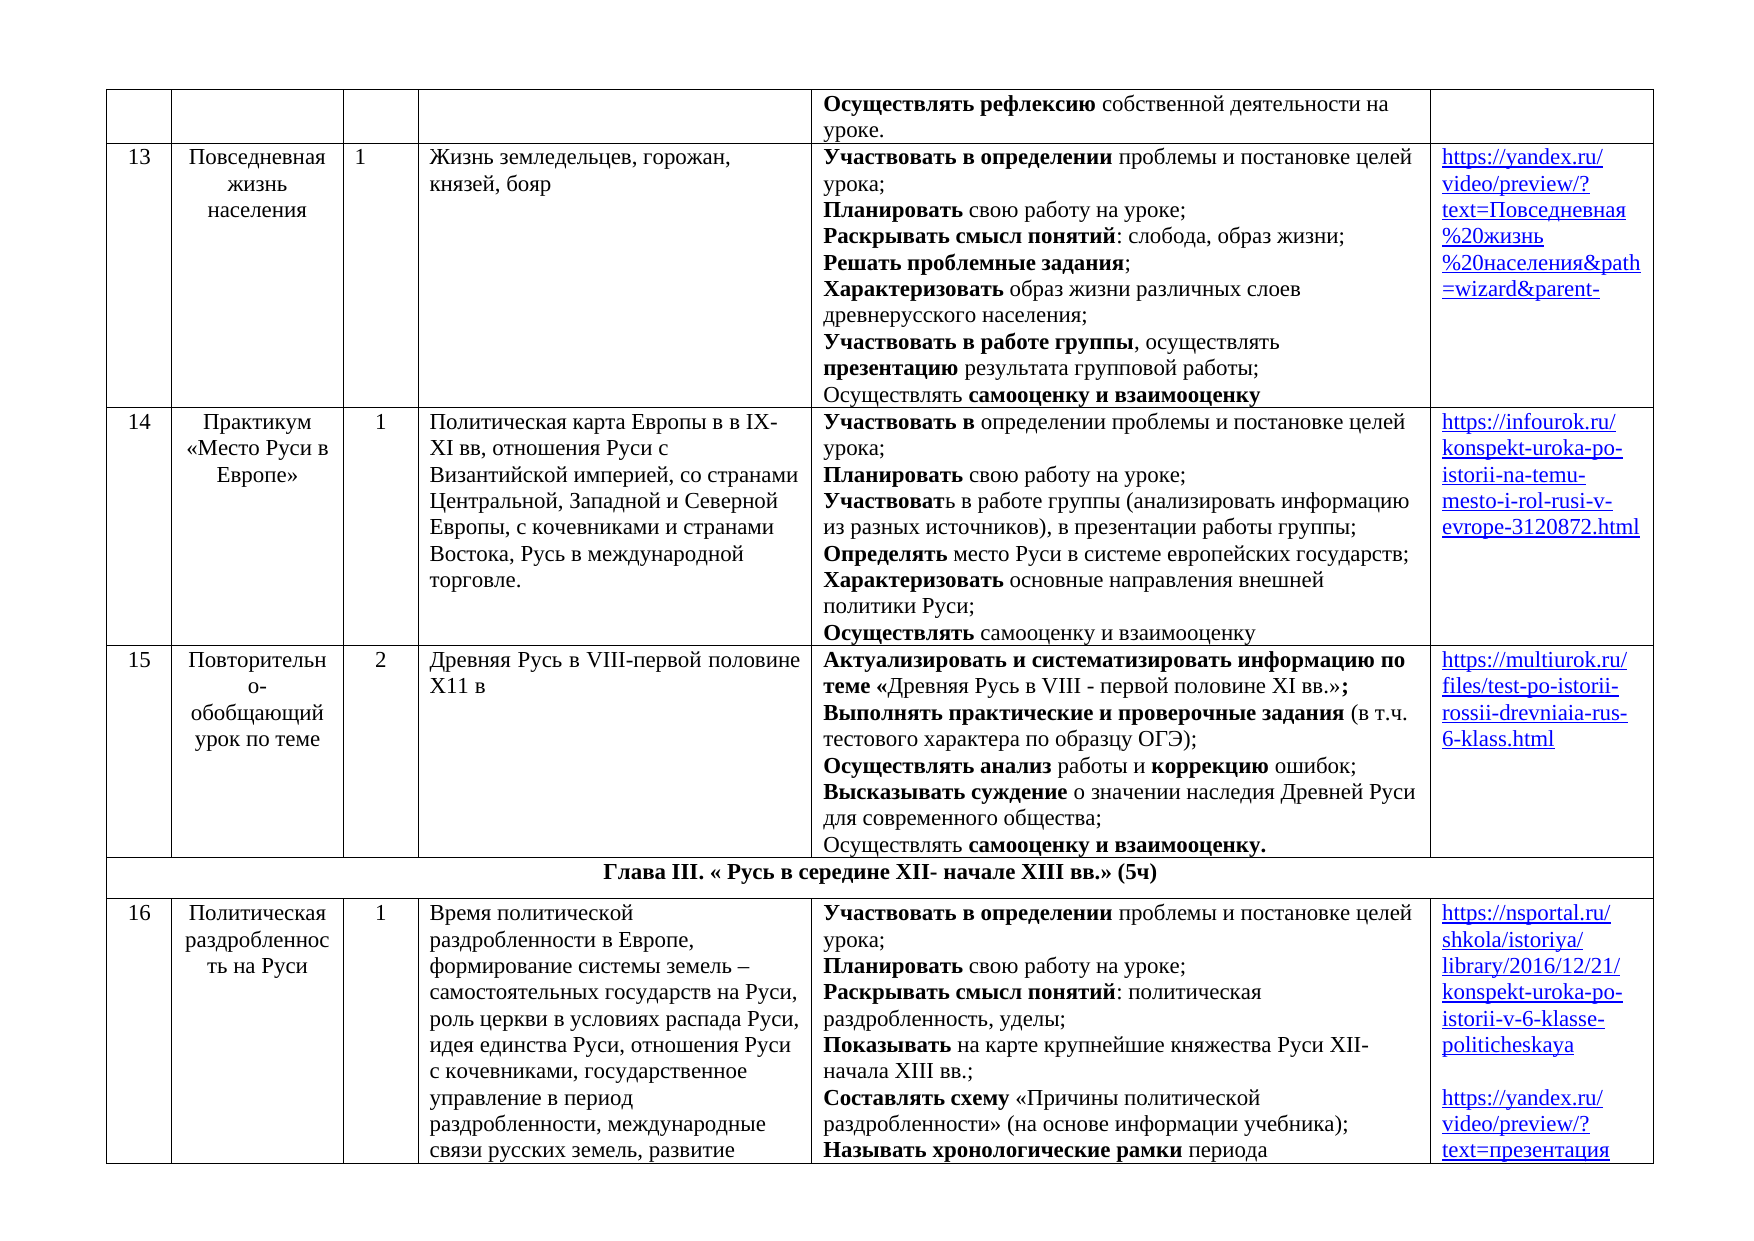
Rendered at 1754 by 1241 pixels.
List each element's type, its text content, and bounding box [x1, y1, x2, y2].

table_cell Глава III. « Русь в середине XII- начале XIII вв.» (5ч) [107, 858, 1653, 898]
table_cell 1 [344, 899, 418, 1163]
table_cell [812, 90, 1430, 142]
table_cell 14 [107, 408, 171, 645]
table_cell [419, 899, 811, 1163]
table_cell https://infourok.ru/konspekt-uroka-po-istorii-na-temu-mesto-i-rol-rusi-v-evrope-3120872.html [1431, 408, 1653, 645]
table_cell 15 [107, 646, 171, 857]
table_cell Политическая карта Европы в в IX-XI вв, отношения Руси с Византийской империей, со странами Центральной, Западной и Северной Европы, с кочевниками и странами Востока, Русь в международной торговле. [419, 408, 811, 645]
table_cell Повседневная жизнь населения [172, 144, 343, 407]
table_cell 1 [344, 90, 418, 142]
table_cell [1431, 90, 1653, 142]
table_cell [172, 90, 343, 142]
table_cell 1 [344, 408, 418, 645]
table_cell 12 [107, 90, 171, 142]
table_cell Участвовать в определении проблемы и постановке целей урока; Планировать свою работу на уроке; Участвовать в работе группы (анализировать информацию из разных источников), в презентации работы группы; Определять место Руси в системе европейских государств; Характеризовать основные направления внешней политики Руси; Осуществлять самооценку и взаимооценку [812, 408, 1430, 645]
table_cell Актуализировать и систематизировать информацию по теме «Древняя Русь в VIII - первой половине XI вв.»; Выполнять практические и проверочные задания (в т.ч. тестового характера по образцу ОГЭ); Осуществлять анализ работы и коррекцию ошибок; Высказывать суждение о значении наследия Древней Руси для современного общества; Осуществлять самооценку и взаимооценку. [812, 646, 1430, 857]
table_cell Древняя Русь в VIII-первой половине X11 в [419, 646, 811, 857]
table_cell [172, 899, 343, 1163]
table_cell https://yandex.ru/video/preview/?text=Повседневная%20жизнь%20населения&path=wizard&parent- [1431, 144, 1653, 407]
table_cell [1431, 899, 1653, 1163]
table_cell Жизнь земледельцев, горожан, князей, бояр [419, 144, 811, 407]
table_cell https://multiurok.ru/files/test-po-istorii-rossii-drevniaia-rus-6-klass.html [1431, 646, 1653, 857]
table_cell 13 [107, 144, 171, 407]
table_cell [812, 899, 1430, 1163]
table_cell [419, 90, 811, 142]
table_cell 2 [344, 646, 418, 857]
table_cell 1 [344, 144, 418, 407]
table_cell Участвовать в определении проблемы и постановке целей урока; Планировать свою работу на уроке; Раскрывать смысл понятий: слобода, образ жизни; Решать проблемные задания; Характеризовать образ жизни различных слоев древнерусского населения; Участвовать в работе группы, осуществлять презентацию результата групповой работы; Осуществлять самооценку и взаимооценку [812, 144, 1430, 407]
table_cell Повторительно-обобщающий урок по теме [172, 646, 343, 857]
table_cell 16 [107, 899, 171, 1163]
table_cell Практикум «Место Руси в Европе» [172, 408, 343, 645]
